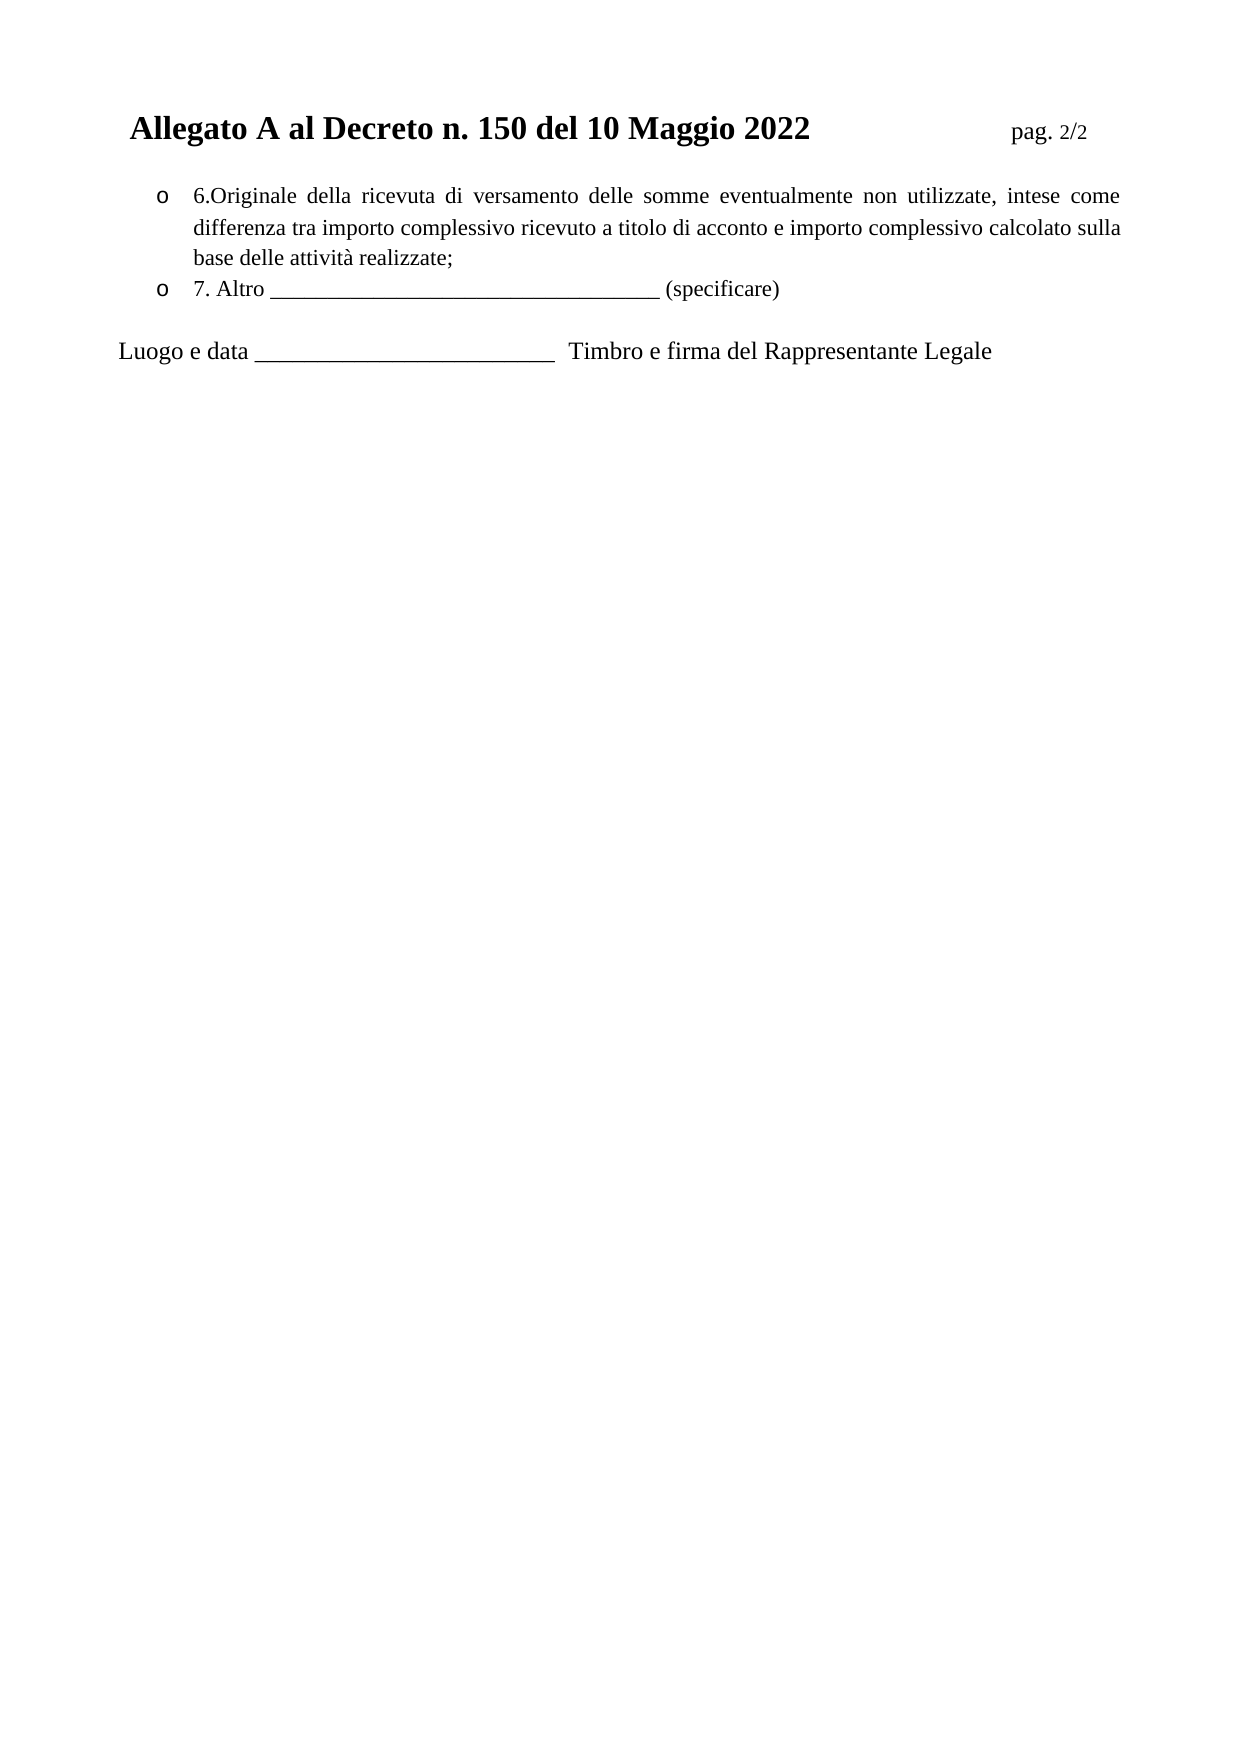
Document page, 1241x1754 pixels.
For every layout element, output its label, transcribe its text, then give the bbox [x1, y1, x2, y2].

list 6.Originale della ricevuta di versamento delle somme eventualmente non utilizzate, intese come differenza tra importo complessivo ricevuto a titolo di acconto e importo complessivo calcolato sulla base delle attività realizzate; [156, 182, 1122, 271]
text Luogo e data ________________________ Timbro e firma del Rappresentante Legale [118, 336, 1122, 364]
list 7. Altro __________________________________ (specificare) [156, 275, 1122, 303]
